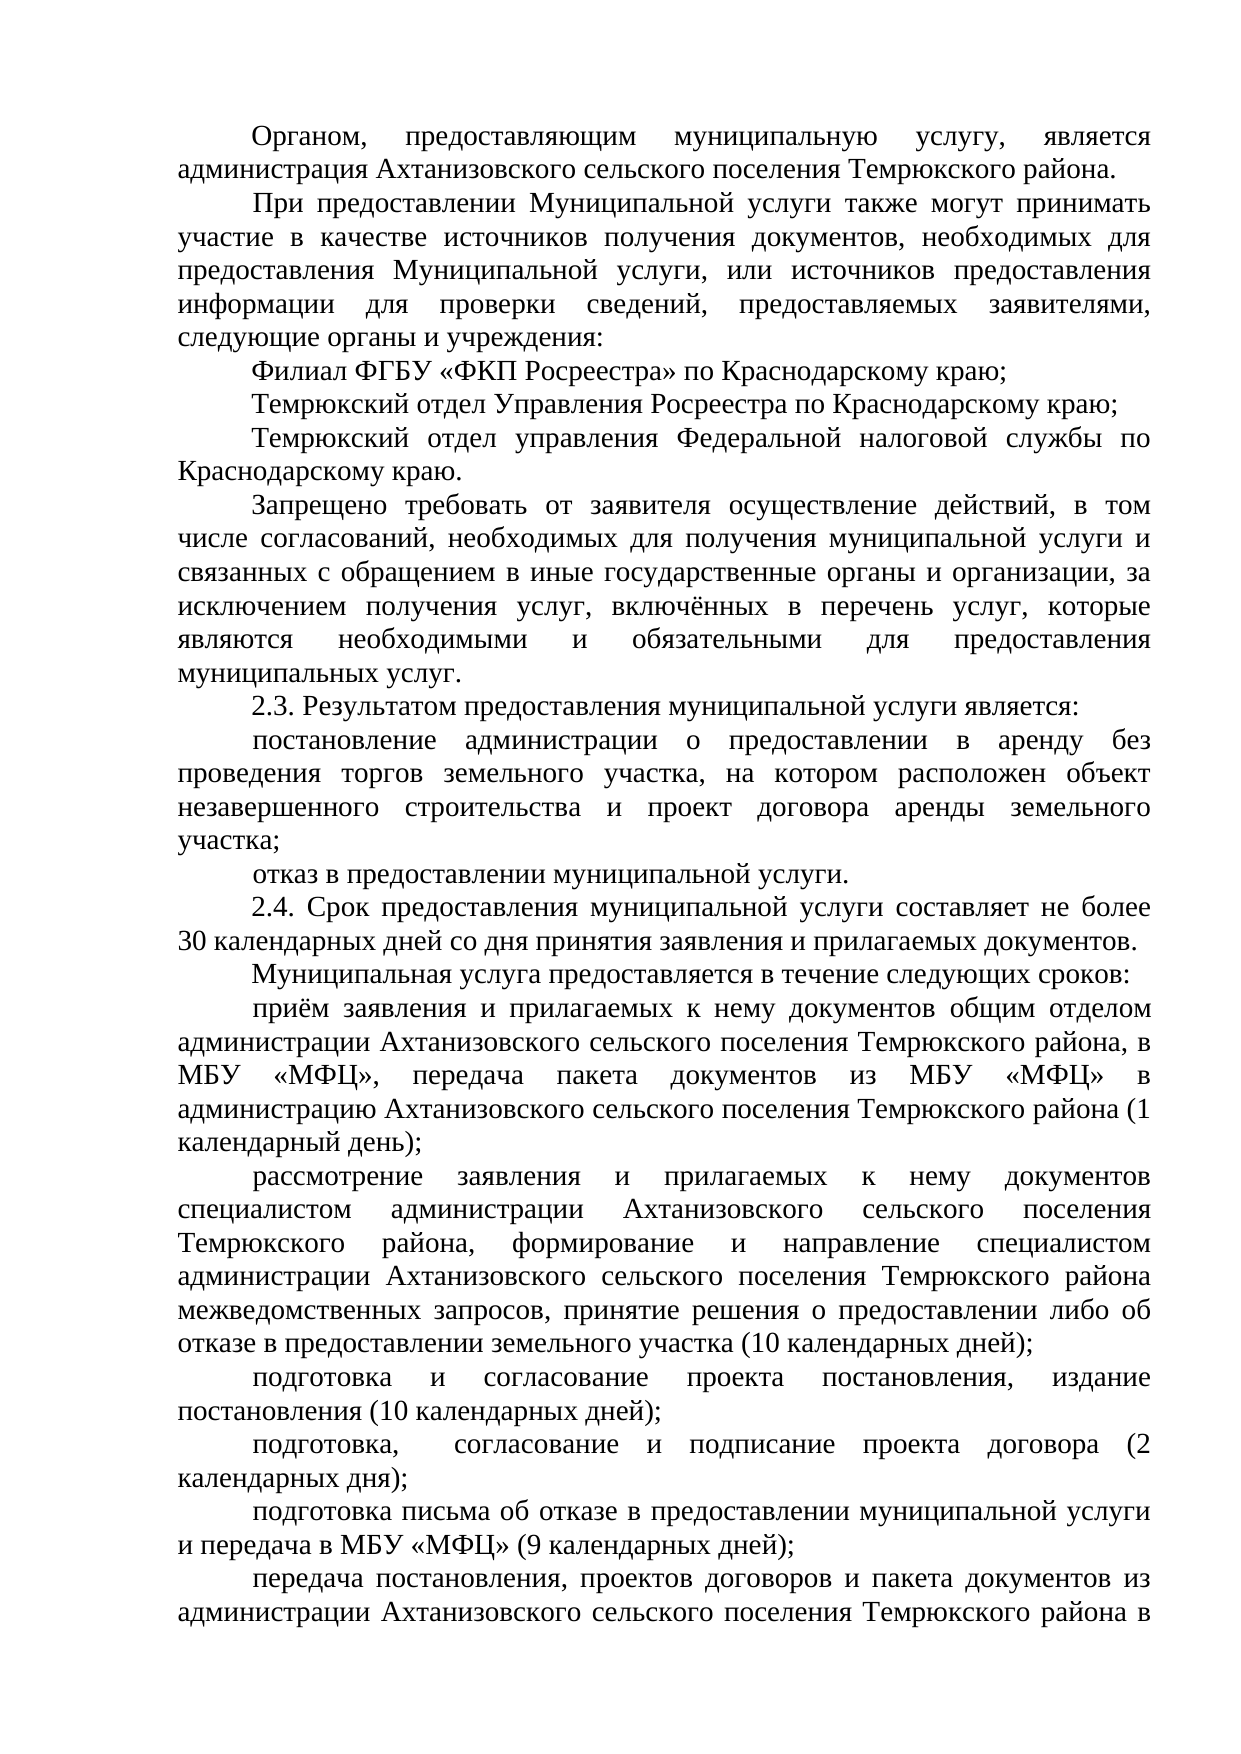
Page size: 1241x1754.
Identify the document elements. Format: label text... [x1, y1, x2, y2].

text 2.4. Срок предоставления муниципальной услуги составляет не более 30 календарных дней со дня принятия заявления и прилагаемых документов. [177, 889, 1152, 957]
text 2.3. Результатом предоставления муниципальной услуги является: [177, 688, 1152, 722]
text Органом, предоставляющим муниципальную услугу, является администрация Ахтанизовского сельского поселения Темрюкского района. [177, 118, 1152, 185]
text подготовка и согласование проекта постановления, издание постановления (10 календарных дней); [177, 1359, 1152, 1426]
text постановление администрации о предоставлении в аренду без проведения торгов земельного участка, на котором расположен объект незавершенного строительства и проект договора аренды земельного участка; [177, 722, 1152, 856]
text подготовка письма об отказе в предоставлении муниципальной услуги и передача в МБУ «МФЦ» (9 календарных дней); [177, 1493, 1152, 1560]
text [177, 1560, 1152, 1627]
text приём заявления и прилагаемых к нему документов общим отделом администрации Ахтанизовского сельского поселения Темрюкского района, в МБУ «МФЦ», передача пакета документов из МБУ «МФЦ» в администрацию Ахтанизовского сельского поселения Темрюкского района (1 календарный день); [177, 990, 1152, 1158]
text Темрюкский отдел управления Федеральной налоговой службы по Краснодарскому краю. [177, 420, 1152, 487]
text Филиал ФГБУ «ФКП Росреестра» по Краснодарскому краю; [177, 353, 1152, 386]
text подготовка, согласование и подписание проекта договора (2 календарных дня); [177, 1426, 1152, 1493]
text Темрюкский отдел Управления Росреестра по Краснодарскому краю; [177, 386, 1152, 420]
text Муниципальная услуга предоставляется в течение следующих сроков: [177, 957, 1152, 990]
text отказ в предоставлении муниципальной услуги. [177, 856, 1152, 889]
text рассмотрение заявления и прилагаемых к нему документов специалистом администрации Ахтанизовского сельского поселения Темрюкского района, формирование и направление специалистом администрации Ахтанизовского сельского поселения Темрюкского района межведомственных запросов, принятие решения о предоставлении либо об отказе в предоставлении земельного участка (10 календарных дней); [177, 1158, 1152, 1359]
text При предоставлении Муниципальной услуги также могут принимать участие в качестве источников получения документов, необходимых для предоставления Муниципальной услуги, или источников предоставления информации для проверки сведений, предоставляемых заявителями, следующие органы и учреждения: [177, 185, 1152, 353]
text Запрещено требовать от заявителя осуществление действий, в том числе согласований, необходимых для получения муниципальной услуги и связанных с обращением в иные государственные органы и организации, за исключением получения услуг, включённых в перечень услуг, которые являются необходимыми и обязательными для предоставления муниципальных услуг. [177, 487, 1152, 688]
